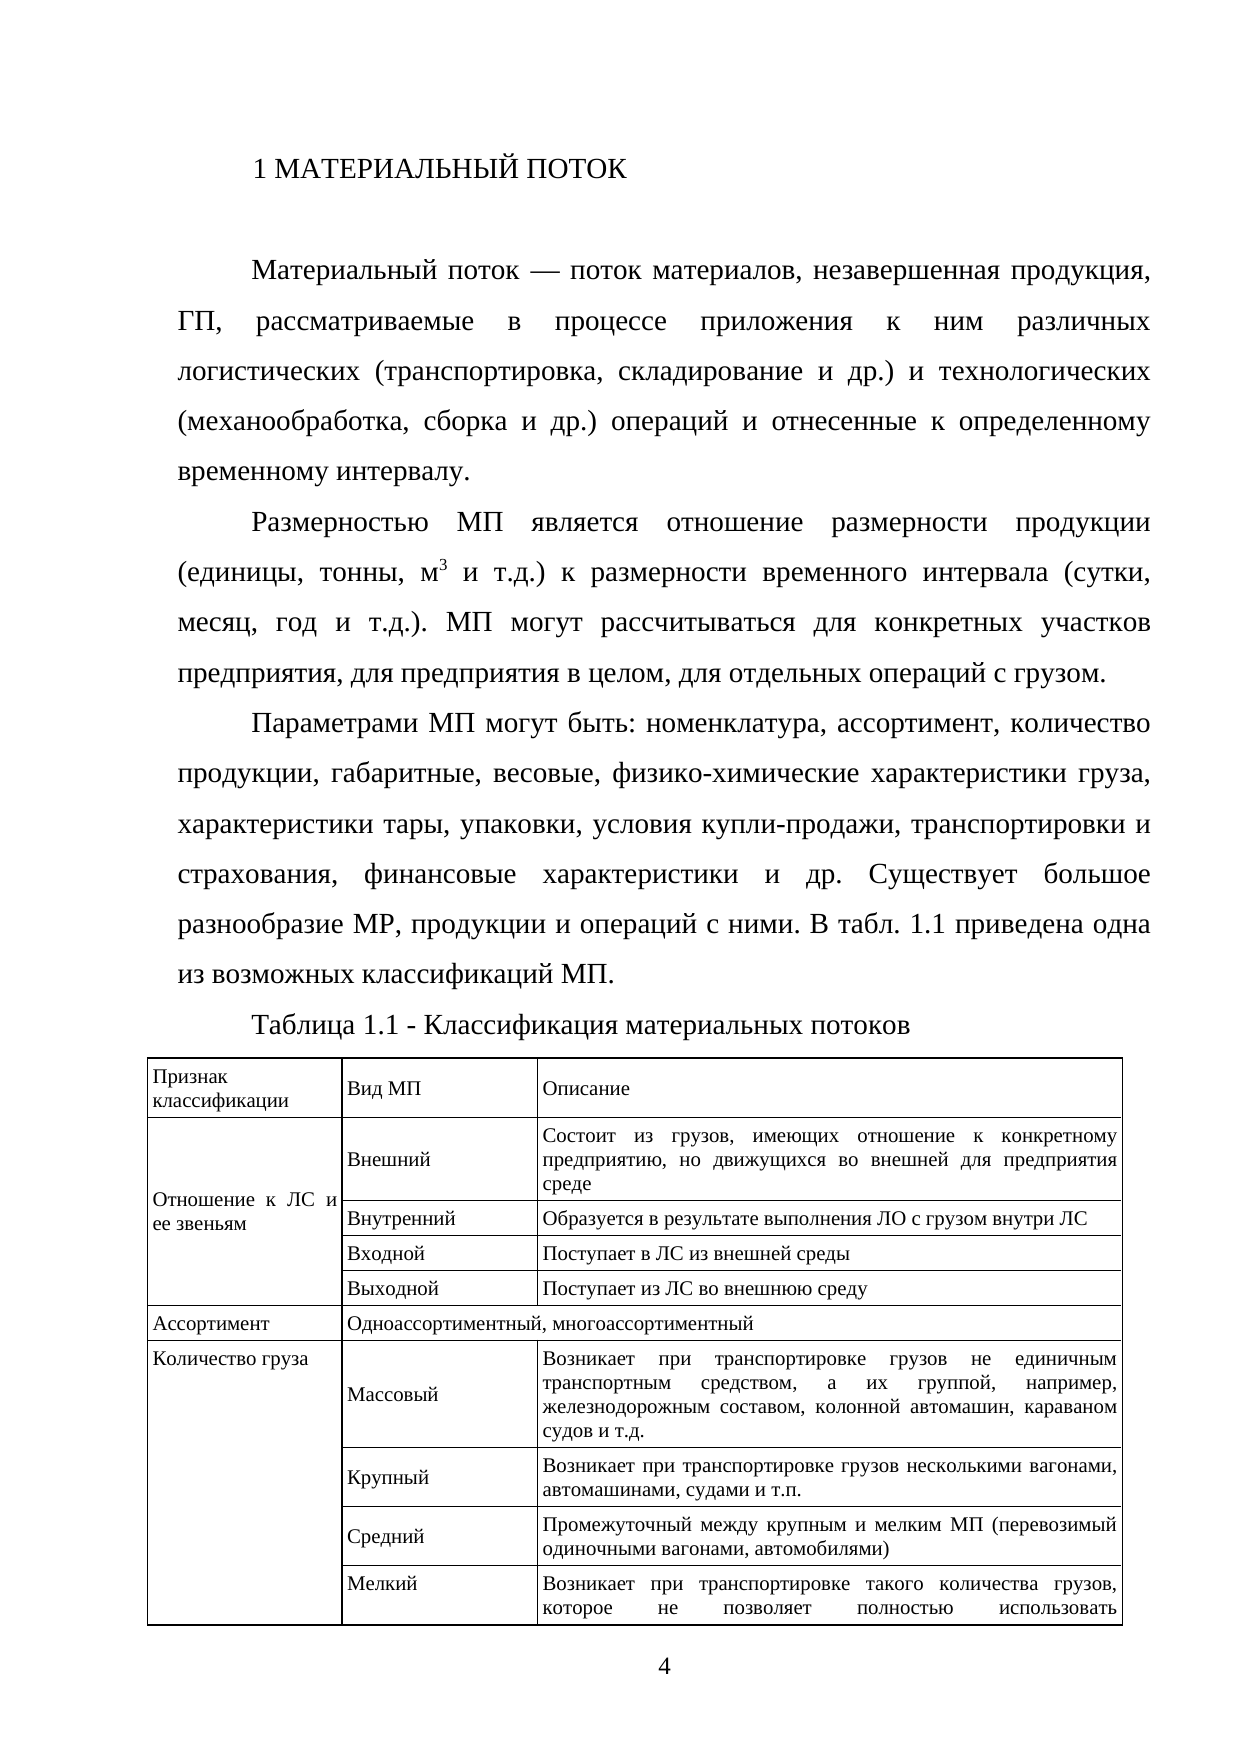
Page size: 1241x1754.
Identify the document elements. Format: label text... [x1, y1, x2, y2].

table_cell Состоит из грузов, имеющих отношение к конкретному предприятию, но движущихся во внешней для предприятия среде [538, 1116, 1122, 1199]
table_cell Средний [343, 1507, 537, 1565]
table_cell Поступает в ЛС из внешней среды [538, 1235, 1122, 1269]
table_cell Крупный [343, 1448, 537, 1506]
table_cell Количество груза [148, 1341, 341, 1624]
table_cell Внутренний [343, 1201, 537, 1234]
table_header Признак классификации [148, 1059, 341, 1116]
text 1 МАТЕРИАЛЬНЫЙ ПОТОК [177, 152, 1152, 185]
table_header Вид МП [343, 1059, 537, 1116]
table_cell Выходной [343, 1271, 537, 1304]
table_cell Входной [343, 1236, 537, 1269]
text Материальный поток — поток материалов, незавершенная продукция, ГП, рассматриваемые в процессе приложения к ним различных логистических (транспортировка, складирование и др.) и технологических (механообработка, сборка и др.) операций и отнесенные к определенному временному интервалу. [177, 252, 1152, 487]
table_cell Возникает при транспортировке грузов несколькими вагонами, автомашинами, судами и т.п. [538, 1447, 1122, 1506]
table_cell Внешний [343, 1118, 537, 1199]
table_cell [538, 1565, 1122, 1624]
text Параметрами МП могут быть: номенклатура, ассортимент, количество продукции, габаритные, весовые, физико-химические характеристики груза, характеристики тары, упаковки, условия купли-продажи, транспортировки и страхования, финансовые характеристики и др. Существует большое разнообразие МР, продукции и операций с ними. В табл. 1.1 приведена одна из возможных классификаций МП. [177, 705, 1152, 990]
text Размерностью МП является отношение размерности продукции (единицы, тонны, м3 и т.д.) к размерности временного интервала (сутки, месяц, год и т.д.). МП могут рассчитываться для конкретных участков предприятия, для предприятия в целом, для отдельных операций с грузом. [177, 504, 1152, 688]
table_cell Отношение к ЛС и ее звеньям [148, 1118, 341, 1304]
table_cell Одноассортиментный, многоассортиментный [343, 1305, 1122, 1339]
table_cell Возникает при транспортировке грузов не единичным транспортным средством, а их группой, например, железнодорожным составом, колонной автомашин, караваном судов и т.д. [538, 1340, 1122, 1447]
table_cell Образуется в результате выполнения ЛО с грузом внутри ЛС [538, 1200, 1122, 1234]
table_header Описание [538, 1059, 1122, 1116]
table_cell Поступает из ЛС во внешнюю среду [538, 1270, 1122, 1304]
table_cell Ассортимент [148, 1306, 341, 1339]
table_cell Массовый [343, 1341, 537, 1447]
text Таблица 1.1 - Классификация материальных потоков [177, 1007, 1152, 1041]
table_cell Мелкий [343, 1566, 537, 1624]
table_cell Промежуточный между крупным и мелким МП (перевозимый одиночными вагонами, автомобилями) [538, 1506, 1122, 1565]
